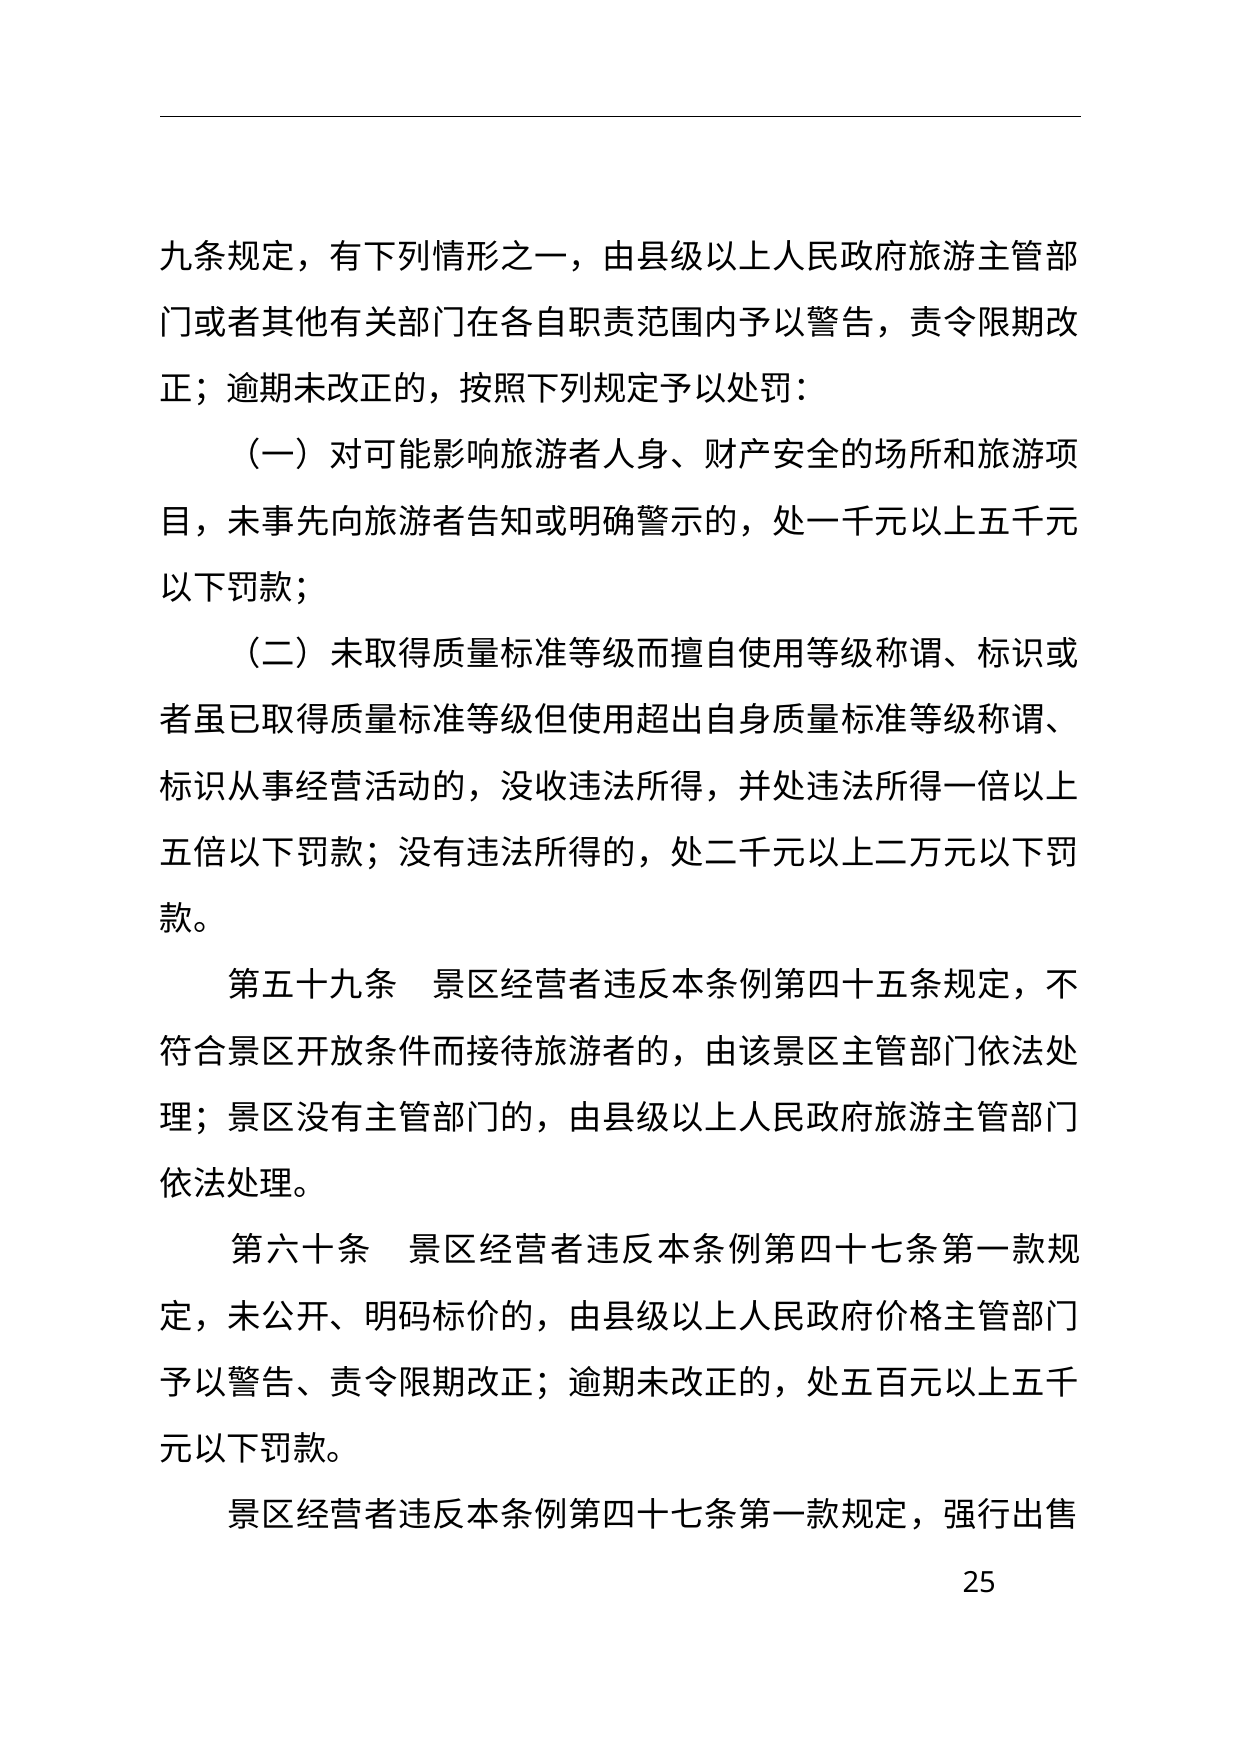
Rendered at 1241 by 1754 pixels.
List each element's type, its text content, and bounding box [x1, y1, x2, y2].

text （二）未取得质量标准等级而擅自使用等级称谓、标识或者虽已取得质量标准等级但使用超出自身质量标准等级称谓、标识从事经营活动的，没收违法所得，并处违法所得一倍以上五倍以下罚款；没有违法所得的，处二千元以上二万元以下罚款。 [159, 618, 1081, 949]
text 第五十九条 景区经营者违反本条例第四十五条规定，不符合景区开放条件而接待旅游者的，由该景区主管部门依法处理；景区没有主管部门的，由县级以上人民政府旅游主管部门依法处理。 [159, 949, 1081, 1214]
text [159, 1479, 1081, 1545]
text 第六十条 景区经营者违反本条例第四十七条第一款规定，未公开、明码标价的，由县级以上人民政府价格主管部门予以警告、责令限期改正；逾期未改正的，处五百元以上五千元以下罚款。 [159, 1214, 1081, 1479]
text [159, 220, 1081, 419]
text （一）对可能影响旅游者人身、财产安全的场所和旅游项目，未事先向旅游者告知或明确警示的，处一千元以上五千元以下罚款； [159, 419, 1081, 618]
